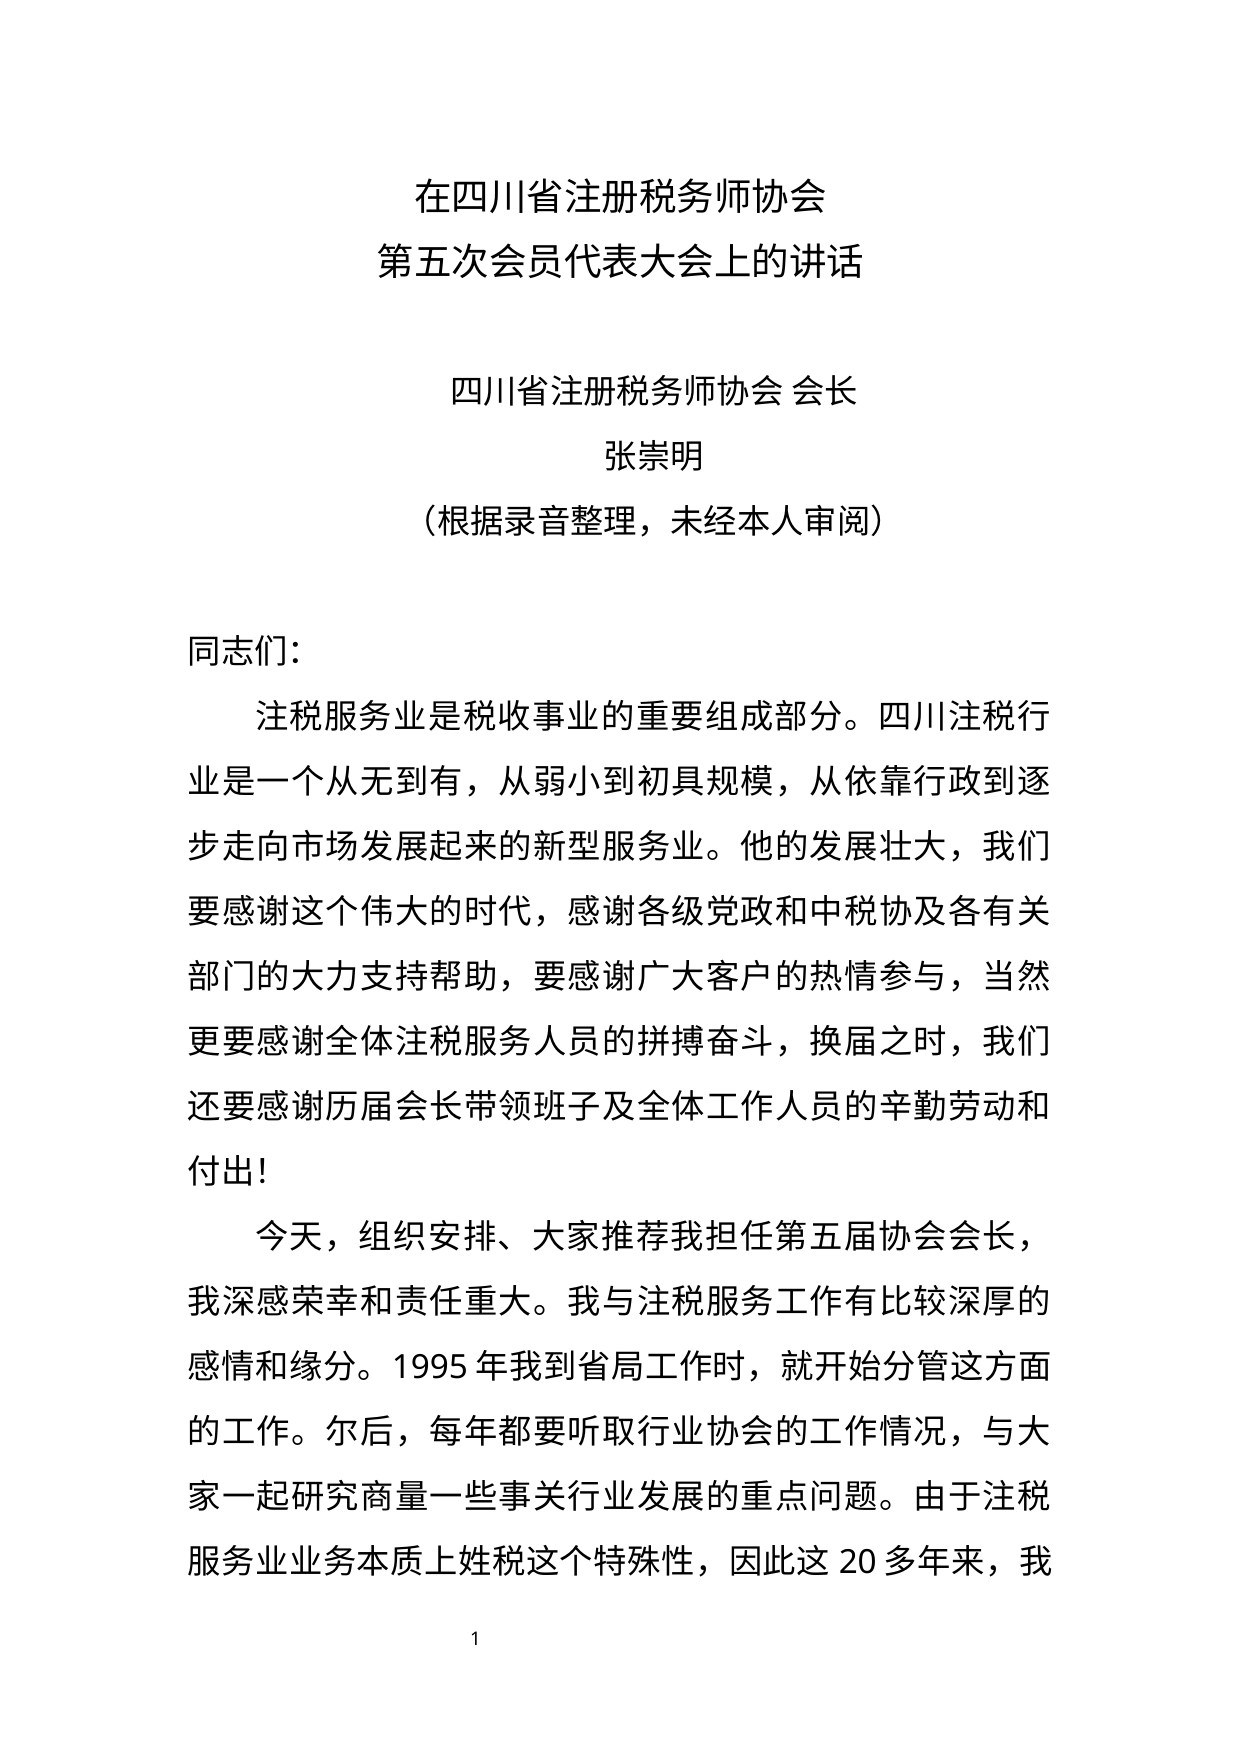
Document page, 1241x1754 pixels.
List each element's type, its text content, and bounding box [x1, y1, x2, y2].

text 同志们： [187, 617, 1053, 682]
text 在四川省注册税务师协会 [187, 162, 1053, 227]
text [187, 1202, 1053, 1592]
text 四川省注册税务师协会 会长 [187, 357, 1053, 422]
text 第五次会员代表大会上的讲话 [187, 227, 1053, 292]
text 张崇明 [187, 422, 1053, 487]
text 注税服务业是税收事业的重要组成部分。四川注税行业是一个从无到有，从弱小到初具规模，从依靠行政到逐步走向市场发展起来的新型服务业。他的发展壮大，我们要感谢这个伟大的时代，感谢各级党政和中税协及各有关部门的大力支持帮助，要感谢广大客户的热情参与，当然，更要感谢全体注税服务人员的拼搏奋斗，换届之时，我们还要感谢历届会长带领班子及全体工作人员的辛勤劳动和付出！ [187, 682, 1053, 1202]
text （根据录音整理，未经本人审阅） [187, 487, 1053, 552]
